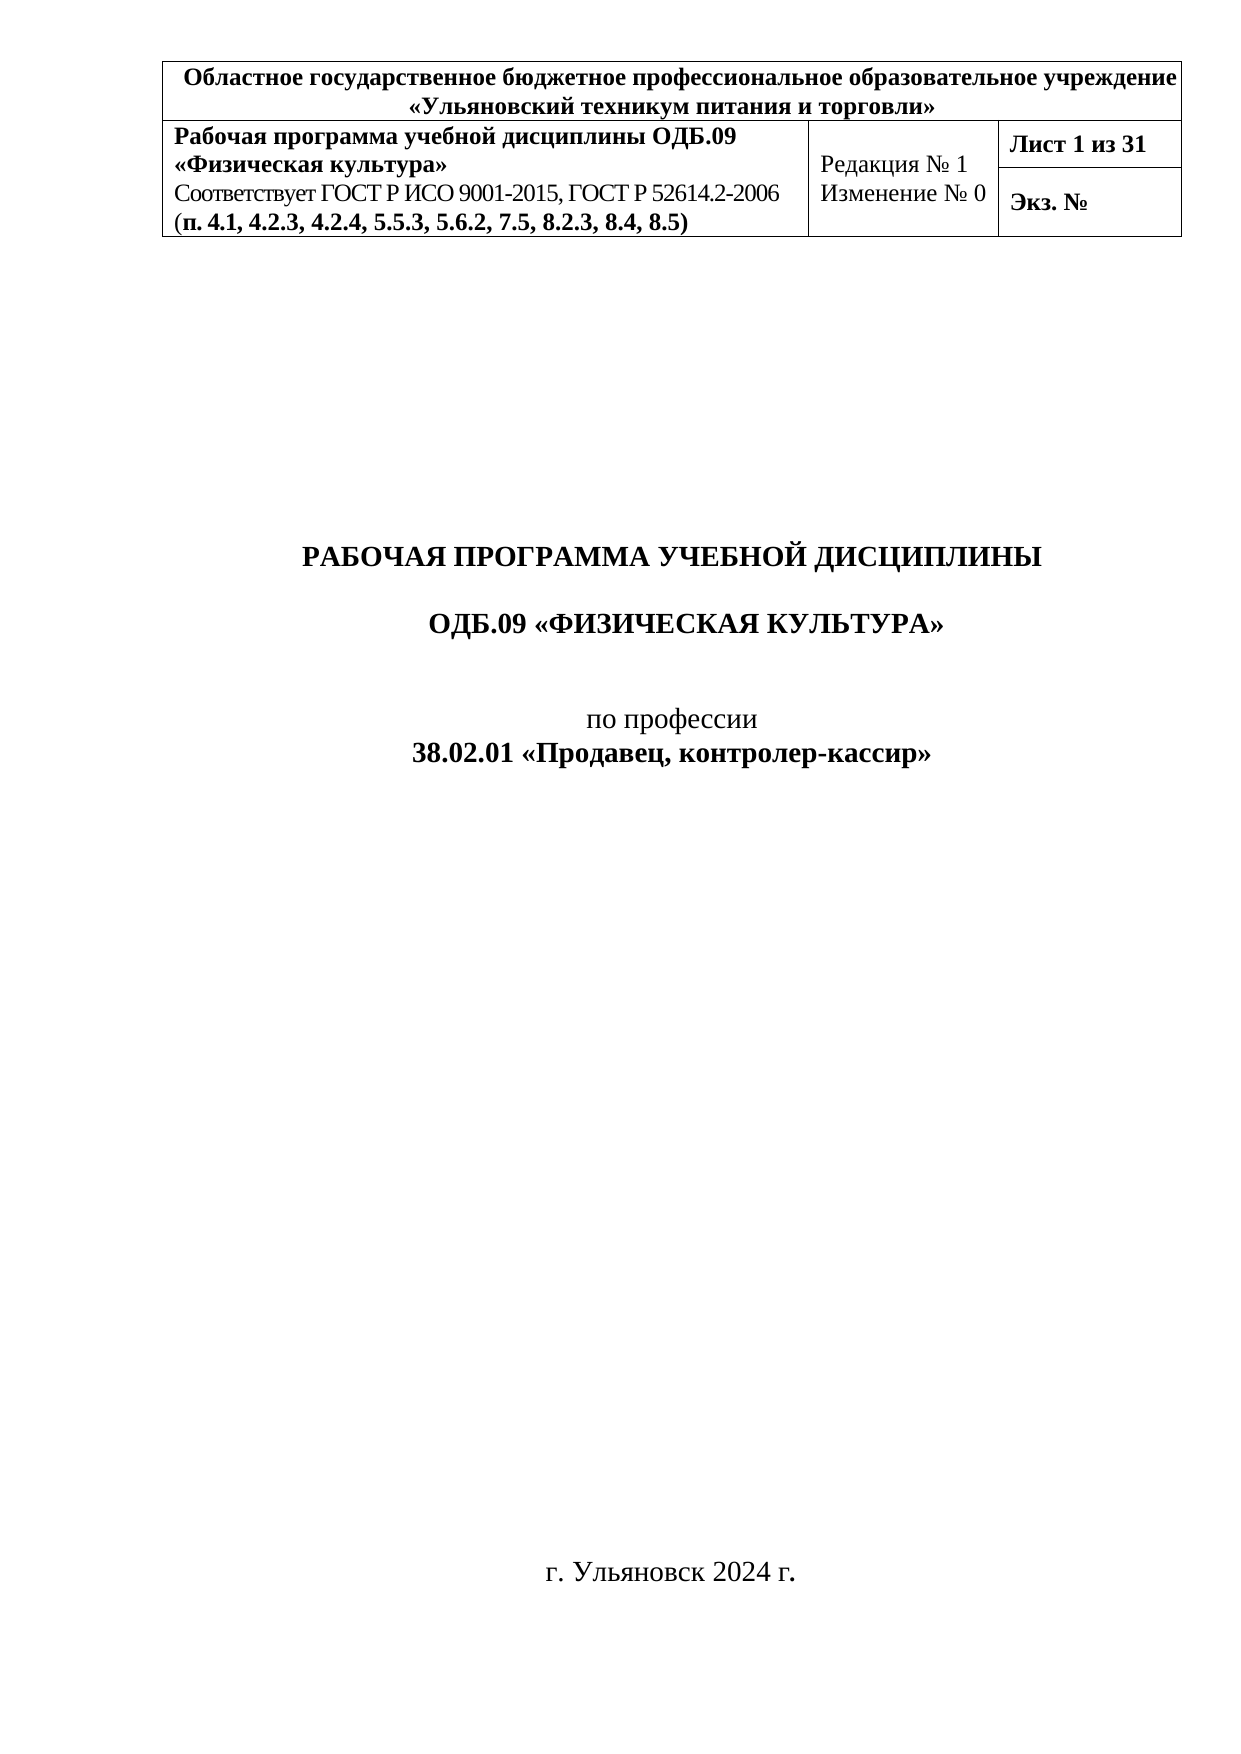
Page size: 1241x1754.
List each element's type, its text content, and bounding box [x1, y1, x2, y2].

table_cell Лист 1 из 31 [999, 121, 1181, 167]
text 38.02.01 «Продавец, контролер-кассир» [177, 735, 1167, 769]
table_cell Рабочая программа учебной дисциплины ОДБ.09 «Физическая культура» Соответствует ГОСТ Р ИСО 9001-2015, ГОСТ Р 52614.2-2006 (п. 4.1, 4.2.3, 4.2.4, 5.5.3, 5.6.2, 7.5, 8.2.3, 8.4, 8.5) [163, 121, 808, 236]
text по профессии [177, 702, 1167, 735]
table_header Областное государственное бюджетное профессиональное образовательное учреждение «Ульяновский техникум питания и торговли» [163, 62, 1181, 120]
text г. Ульяновск 2024 г. [177, 1554, 1167, 1588]
text Рабочая ПРОГРАММа УЧЕБНОЙ ДИСЦИПЛИНЫ [177, 539, 1167, 572]
table_cell Редакция № 1 Изменение № 0 [809, 121, 998, 236]
table_cell Экз. № [999, 168, 1181, 236]
text ОДБ.09 «физическая культура» [177, 606, 1195, 639]
